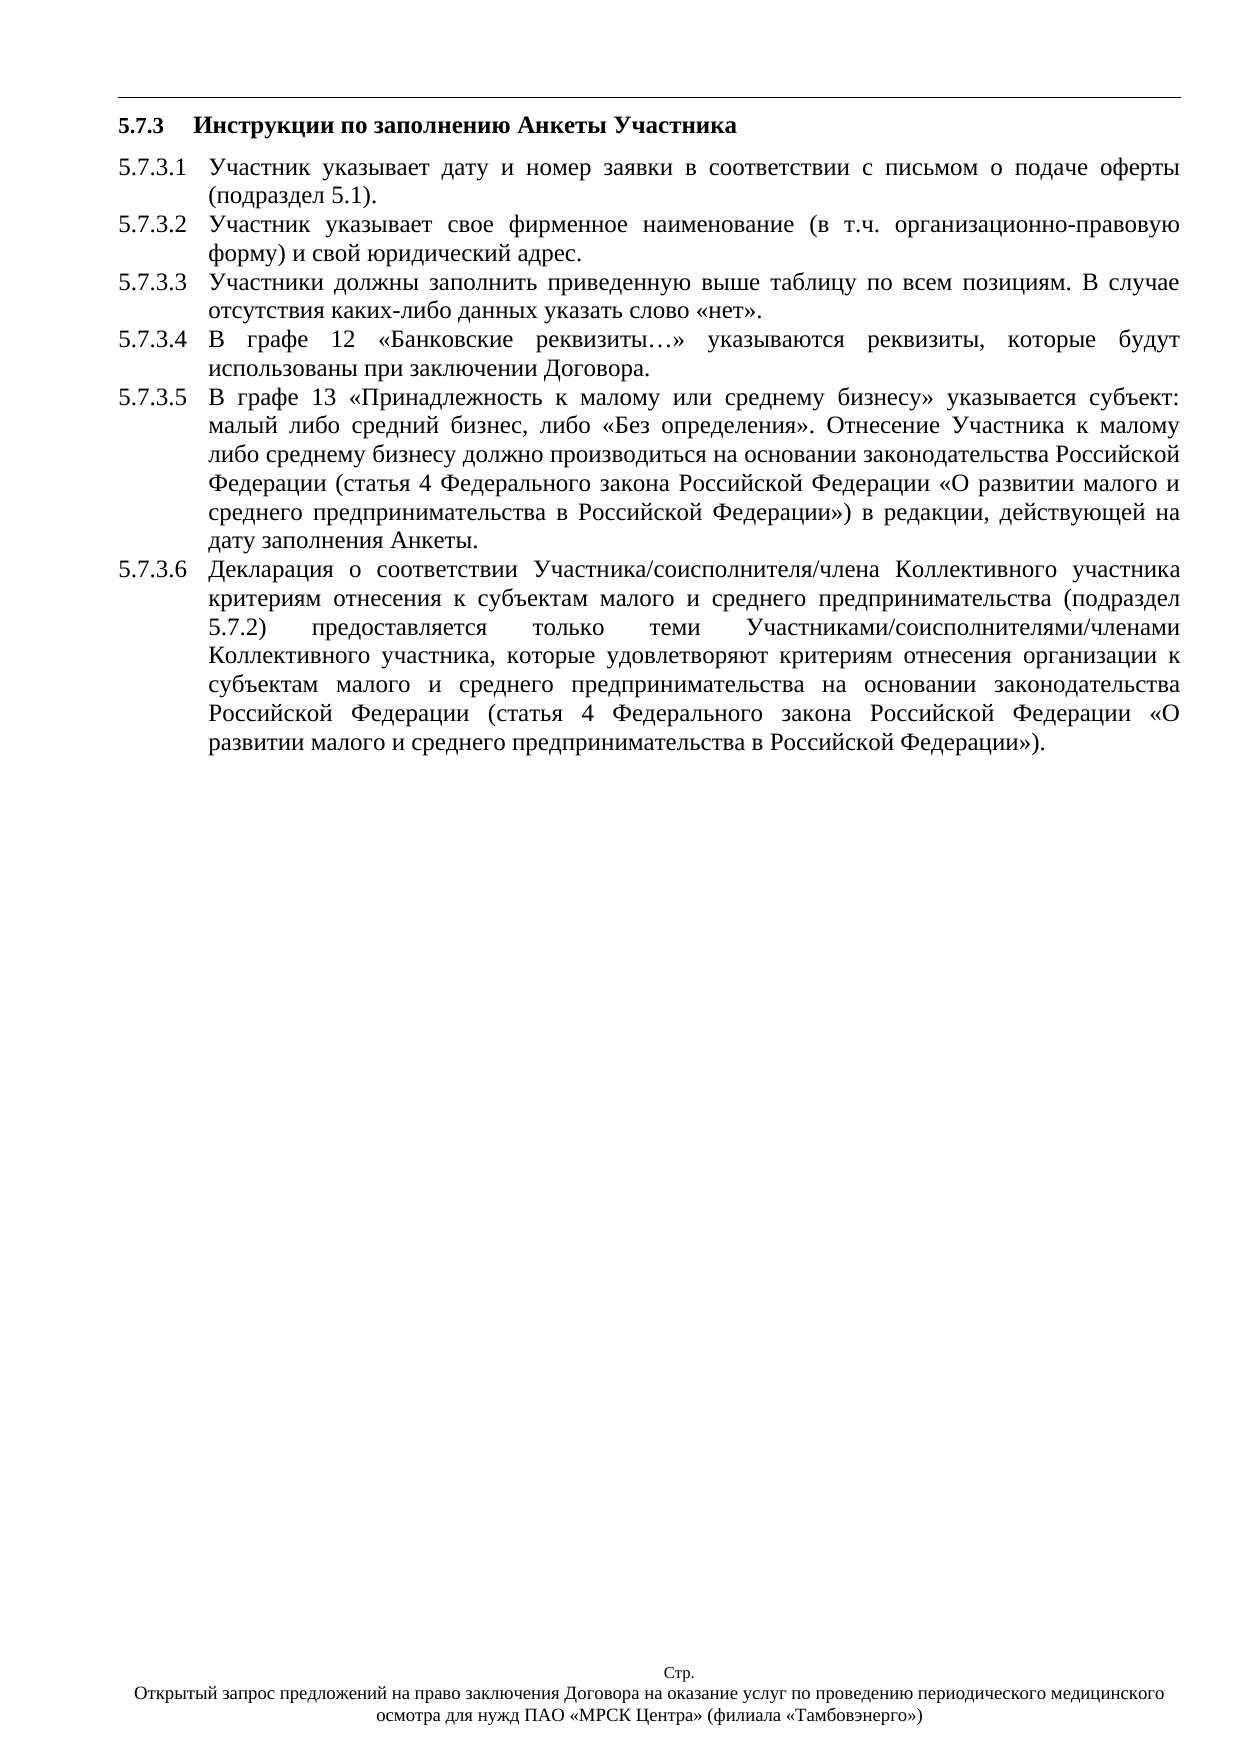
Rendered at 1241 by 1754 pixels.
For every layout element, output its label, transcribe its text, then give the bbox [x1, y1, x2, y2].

subtitle Инструкции по заполнению Анкеты Участника [118, 111, 1181, 139]
list В графе 12 «Банковские реквизиты…» указываются реквизиты, которые будут использованы при заключении Договора. [118, 324, 1181, 382]
list Участники должны заполнить приведенную выше таблицу по всем позициям. В случае отсутствия каких-либо данных указать слово «нет». [118, 267, 1181, 324]
list Участник указывает свое фирменное наименование (в т.ч. организационно-правовую форму) и свой юридический адрес. [118, 209, 1181, 267]
list Декларация о соответствии Участника/соисполнителя/члена Коллективного участника критериям отнесения к субъектам малого и среднего предпринимательства (подраздел 5.7.2) предоставляется только теми Участниками/соисполнителями/членами Коллективного участника, которые удовлетворяют критериям отнесения организации к субъектам малого и среднего предпринимательства на основании законодательства Российской Федерации (статья 4 Федерального закона Российской Федерации «О развитии малого и среднего предпринимательства в Российской Федерации»). [118, 554, 1181, 756]
list Участник указывает дату и номер заявки в соответствии с письмом о подаче оферты (подраздел 5.1). [118, 152, 1181, 209]
list В графе 13 «Принадлежность к малому или среднему бизнесу» указывается субъект: малый либо средний бизнес, либо «Без определения». Отнесение Участника к малому либо среднему бизнесу должно производиться на основании законодательства Российской Федерации (статья 4 Федерального закона Российской Федерации «О развитии малого и среднего предпринимательства в Российской Федерации») в редакции, действующей на дату заполнения Анкеты. [118, 382, 1181, 554]
